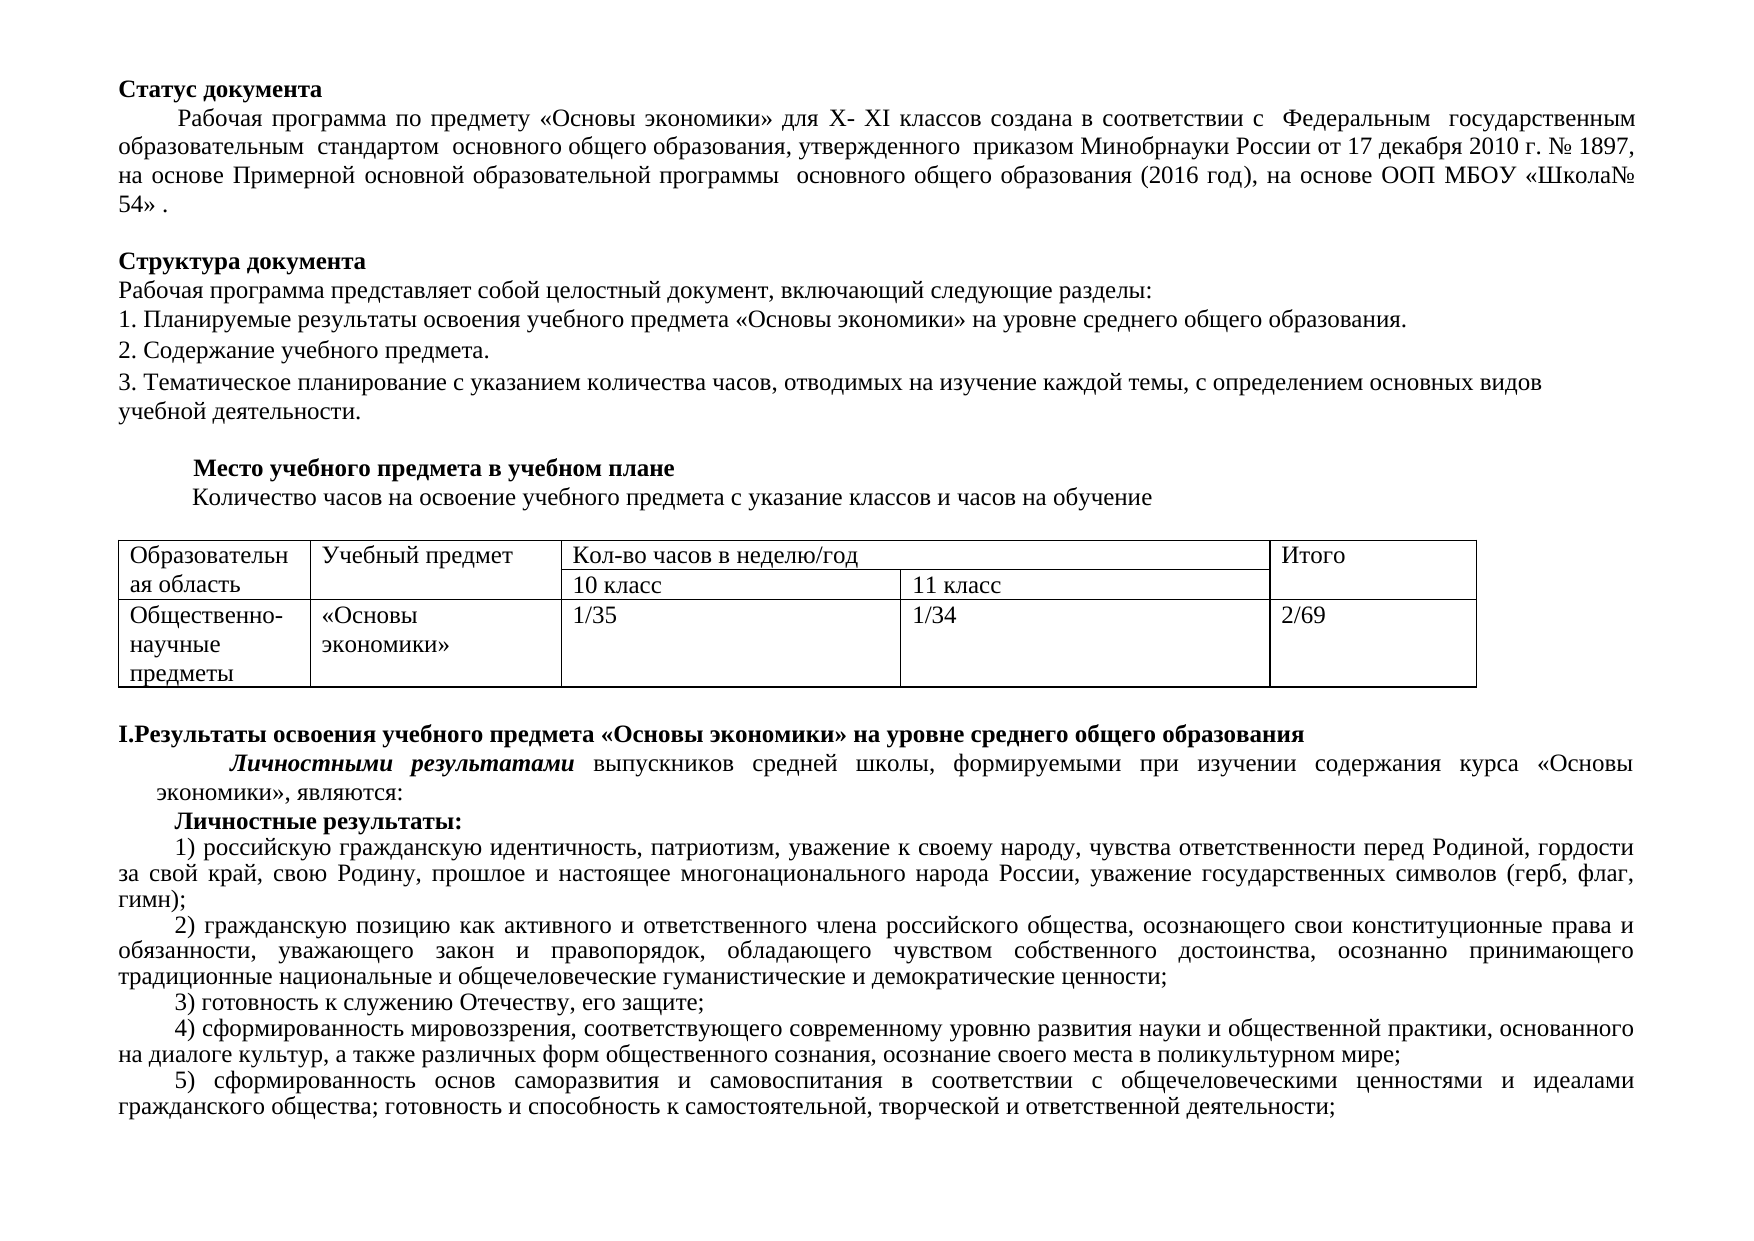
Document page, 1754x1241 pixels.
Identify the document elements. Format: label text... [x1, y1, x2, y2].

table_cell Общественно- научные предметы [119, 600, 310, 686]
table_cell 10 класс [562, 570, 900, 599]
text 4) сформированность мировоззрения, соответствующего современному уровню развития науки и общественной практики, основанного на диалоге культур, а также различных форм общественного сознания, осознание своего места в поликультурном мире; [118, 1016, 1636, 1068]
table_header Кол-во часов в неделю/год [562, 541, 1269, 569]
text 2) гражданскую позицию как активного и ответственного члена российского общества, осознающего свои конституционные права и обязанности, уважающего закон и правопорядок, обладающего чувством собственного достоинства, осознанно принимающего традиционные национальные и общечеловеческие гуманистические и демократические ценности; [118, 912, 1636, 990]
text Рабочая программа представляет собой целостный документ, включающий следующие разделы: [118, 275, 1636, 304]
text 2. Содержание учебного предмета. [118, 335, 1636, 364]
table_header Образовательная область [119, 541, 310, 599]
table_header Учебный предмет [311, 541, 561, 599]
text Структура документа [118, 246, 1636, 275]
text 3. Тематическое планирование с указанием количества часов, отводимых на изучение каждой темы, с определением основных видов учебной деятельности. [118, 367, 1636, 424]
text I.Результаты освоения учебного предмета «Основы экономики» на уровне среднего общего образования [118, 719, 1636, 748]
table_cell 1/34 [901, 600, 1269, 686]
list Рабочая программа по предмету «Основы экономики» для X- XI классов создана в соответствии с Федеральным государственным образовательным стандартом основного общего образования, утвержденного приказом Минобрнауки России от 17 декабря 2010 г. № 1897, на основе Примерной основной образовательной программы основного общего образования (2016 год), на основе ООП МБОУ «Школа№ 54» . [118, 103, 1636, 218]
text Личностные результаты: [118, 809, 1636, 835]
table_cell 1/35 [562, 600, 900, 686]
table_header Итого [1271, 541, 1476, 599]
text 1) российскую гражданскую идентичность, патриотизм, уважение к своему народу, чувства ответственности перед Родиной, гордости за свой край, свою Родину, прошлое и настоящее многонационального народа России, уважение государственных символов (герб, флаг, гимн); [118, 835, 1636, 912]
text Количество часов на освоение учебного предмета с указание классов и часов на обучение [118, 482, 1636, 511]
table_cell «Основы экономики» [311, 600, 561, 686]
text Статус документа [118, 74, 1636, 103]
text Личностными результатами выпускников средней школы, формируемыми при изучении содержания курса «Основы экономики», являются: [156, 748, 1635, 806]
text Место учебного предмета в учебном плане [193, 453, 1636, 482]
table_cell 2/69 [1271, 600, 1476, 686]
text 5) сформированность основ саморазвития и самовоспитания в соответствии с общечеловеческими ценностями и идеалами гражданского общества; готовность и способность к самостоятельной, творческой и ответственной деятельности; [118, 1068, 1636, 1119]
table_cell 11 класс [901, 570, 1269, 599]
text 1. Планируемые результаты освоения учебного предмета «Основы экономики» на уровне среднего общего образования. [118, 304, 1636, 333]
text 3) готовность к служению Отечеству, его защите; [118, 990, 1636, 1016]
